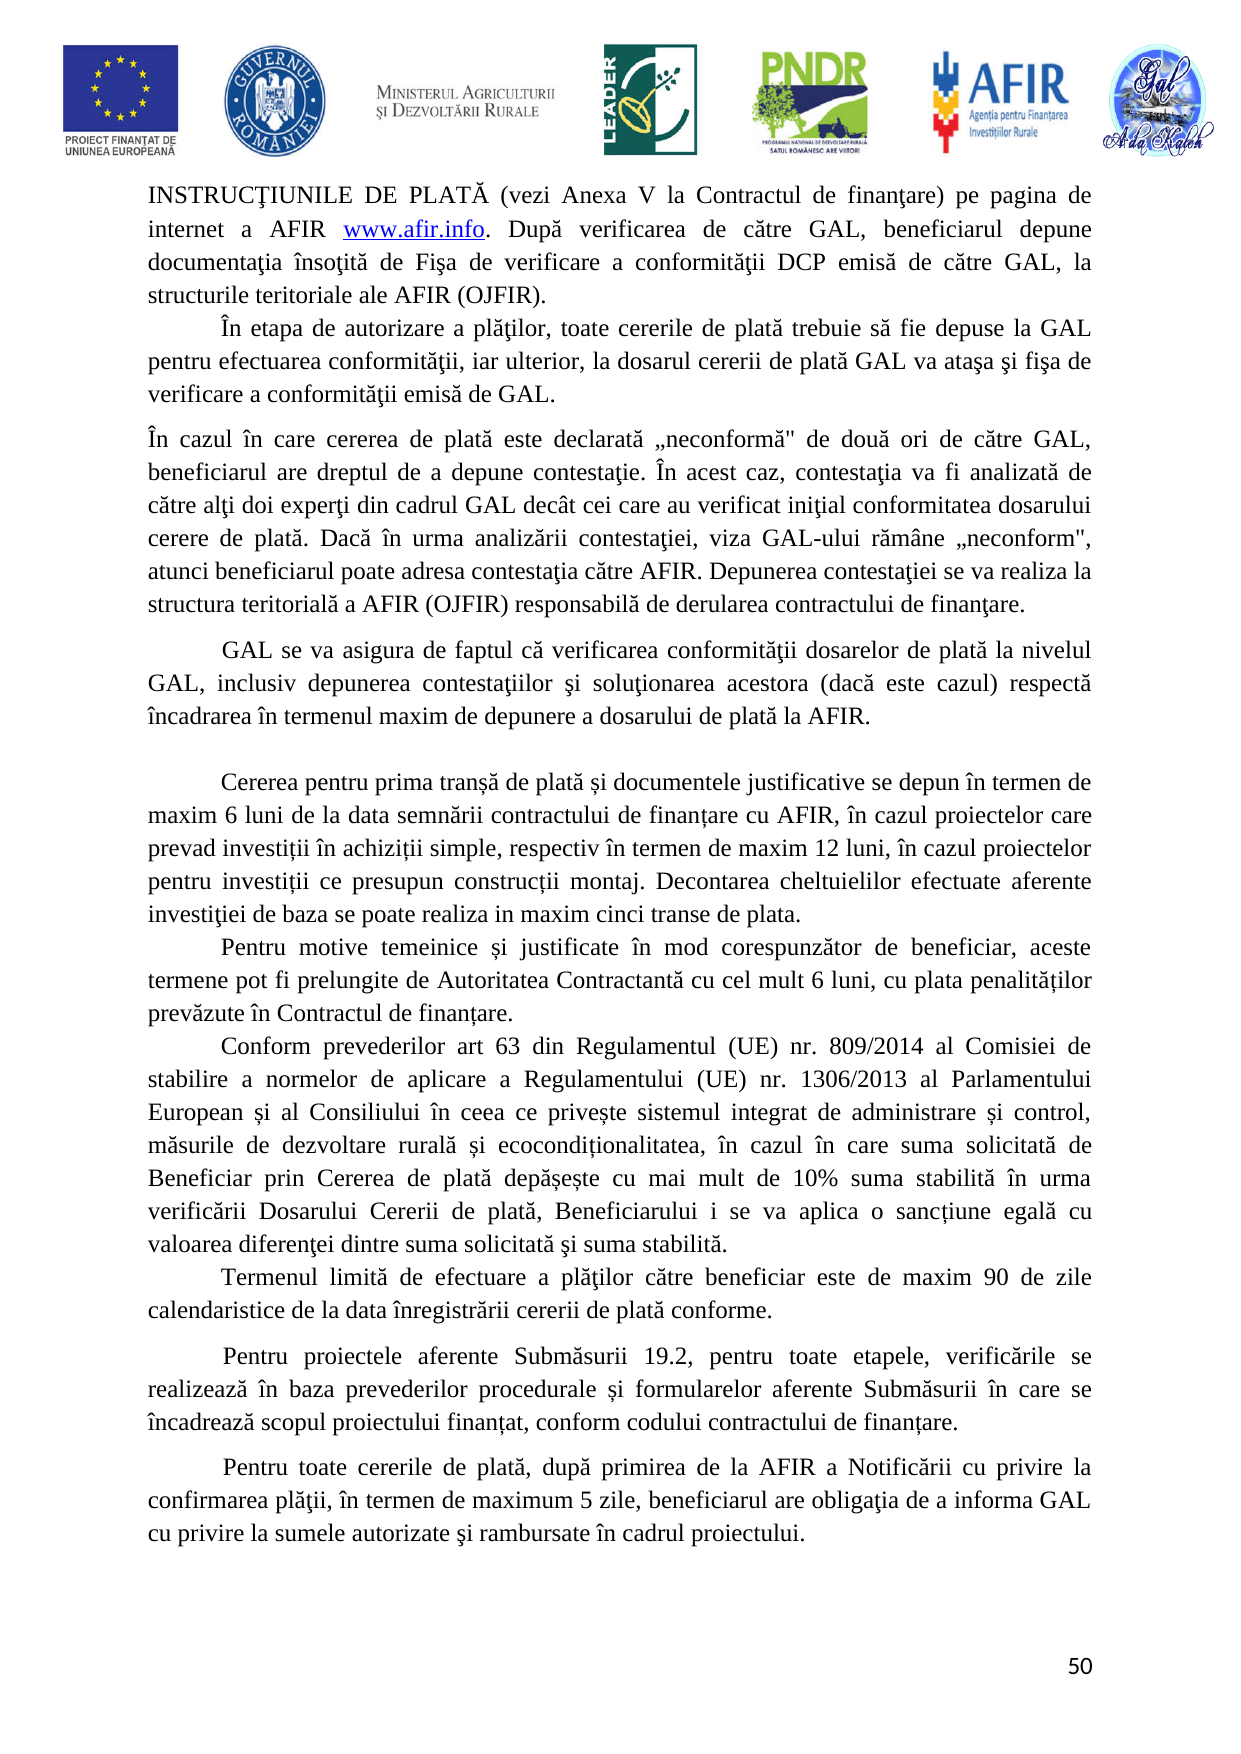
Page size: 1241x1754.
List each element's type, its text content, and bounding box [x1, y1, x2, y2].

text Pentru motive temeinice și justificate în mod corespunzător de beneficiar, aceste termene pot fi prelungite de Autoritatea Contractantă cu cel mult 6 luni, cu plata penalităților prevăzute în Contractul de finanțare. [148, 932, 1093, 1027]
text În etapa de autorizare a plăţilor, toate cererile de plată trebuie să fie depuse la GAL pentru efectuarea conformităţii, iar ulterior, la dosarul cererii de plată GAL va ataşa şi fişa de verificare a conformităţii emisă de GAL. [148, 313, 1093, 407]
text Cererea pentru prima tranșă de plată și documentele justificative se depun în termen de maxim 6 luni de la data semnării contractului de finanțare cu AFIR, în cazul proiectelor care prevad investiții în achiziții simple, respectiv în termen de maxim 12 luni, în cazul proiectelor pentru investiții ce presupun construcții montaj. Decontarea cheltuielilor efectuate aferente investiţiei de baza se poate realiza in maxim cinci transe de plata. [148, 767, 1093, 928]
text Pentru proiectele aferente Submăsurii 19.2, pentru toate etapele, verificările se realizează în baza prevederilor procedurale și formularelor aferente Submăsurii în care se încadrează scopul proiectului finanțat, conform codului contractului de finanțare. [148, 1341, 1093, 1436]
text În cazul în care cererea de plată este declarată „neconformă" de două ori de către GAL, beneficiarul are dreptul de a depune contestaţie. În acest caz, contestaţia va fi analizată de către alţi doi experţi din cadrul GAL decât cei care au verificat iniţial conformitatea dosarului cerere de plată. Dacă în urma analizării contestaţiei, viza GAL-ului rămâne „neconform", atunci beneficiarul poate adresa contestaţia către AFIR. Depunerea contestaţiei se va realiza la structura teritorială a AFIR (OJFIR) responsabilă de derularea contractului de finanţare. [148, 424, 1093, 618]
text Pentru toate cererile de plată, după primirea de la AFIR a Notificării cu privire la confirmarea plăţii, în termen de maximum 5 zile, beneficiarul are obligaţia de a informa GAL cu privire la sumele autorizate şi rambursate în cadrul proiectului. [148, 1452, 1093, 1547]
text Termenul limită de efectuare a plăţilor către beneficiar este de maxim 90 de zile calendaristice de la data înregistrării cererii de plată conforme. [148, 1262, 1093, 1324]
picture [27, 19, 1215, 157]
text GAL se va asigura de faptul că verificarea conformităţii dosarelor de plată la nivelul GAL, inclusiv depunerea contestaţiilor şi soluţionarea acestora (dacă este cazul) respectă încadrarea în termenul maxim de depunere a dosarului de plată la AFIR. [148, 635, 1093, 730]
text Conform prevederilor art 63 din Regulamentul (UE) nr. 809/2014 al Comisiei de stabilire a normelor de aplicare a Regulamentului (UE) nr. 1306/2013 al Parlamentului European și al Consiliului în ceea ce privește sistemul integrat de administrare și control, măsurile de dezvoltare rurală și ecocondiționalitatea, în cazul în care suma solicitată de Beneficiar prin Cererea de plată depășește cu mai mult de 10% suma stabilită în urma verificării Dosarului Cererii de plată, Beneficiarului i se va aplica o sancțiune egală cu valoarea diferenţei dintre suma solicitată şi suma stabilită. [148, 1031, 1093, 1258]
